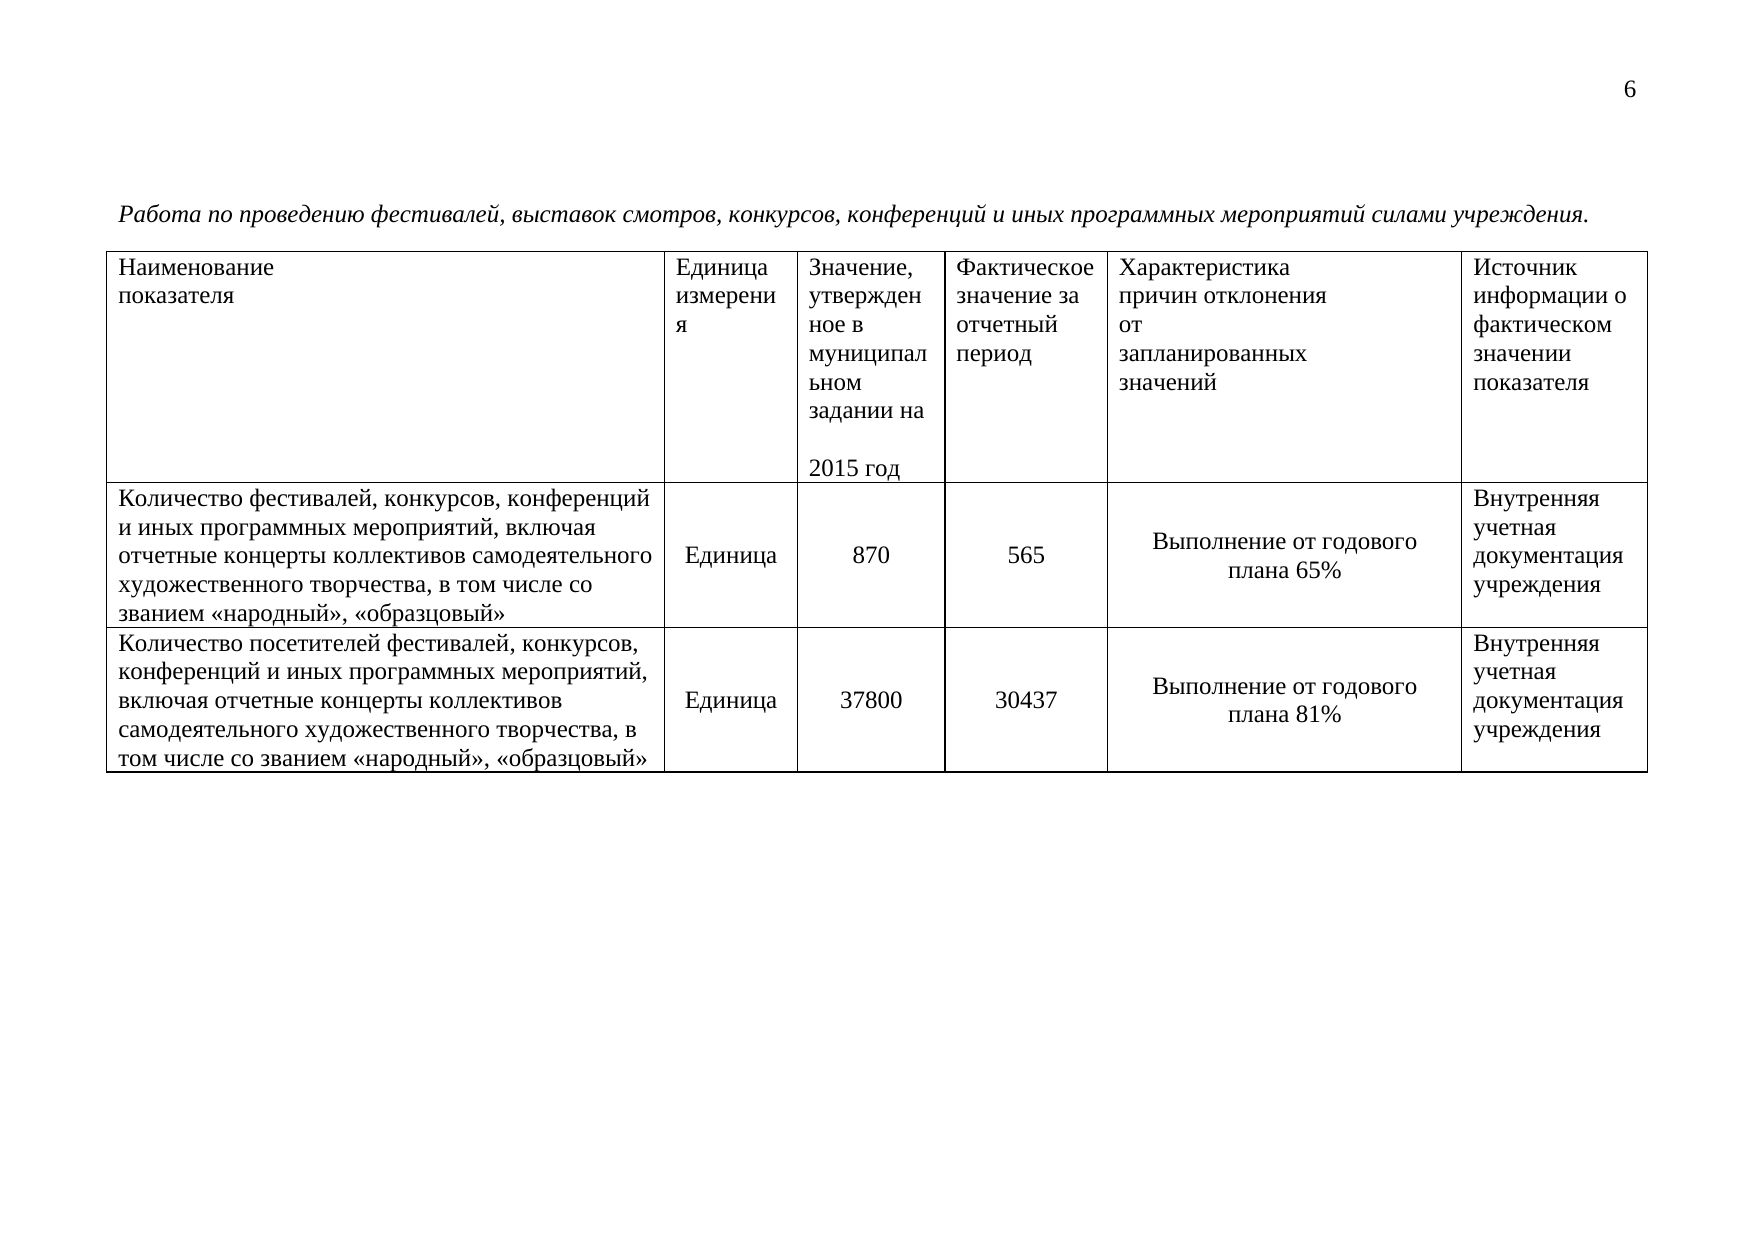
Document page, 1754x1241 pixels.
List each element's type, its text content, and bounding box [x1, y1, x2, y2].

table_cell Единица [665, 628, 797, 771]
table_cell 565 [946, 483, 1107, 627]
table_cell 870 [798, 483, 944, 627]
table_cell 37800 [798, 628, 944, 771]
table_cell Выполнение от годового плана 81% [1108, 628, 1461, 771]
table_cell Выполнение от годового плана 65% [1108, 483, 1461, 627]
table_cell 30437 [946, 628, 1107, 771]
table_cell Характеристика причин отклонения от запланированных значений [1108, 252, 1461, 482]
table_cell Источник информации о фактическом значении показателя [1462, 252, 1647, 482]
table_cell Количество фестивалей, конкурсов, конференций и иных программных мероприятий, включая отчетные концерты коллективов самодеятельного художественного творчества, в том числе со званием «народный», «образцовый» [107, 483, 664, 627]
table_header Работа по проведению фестивалей, выставок смотров, конкурсов, конференций и иных программных мероприятий силами учреждения. [107, 177, 1647, 251]
table_cell Значение, утвержденное в муниципальном задании на 2015 год [798, 252, 944, 482]
table_cell Единица [665, 483, 797, 627]
table_cell Количество посетителей фестивалей, конкурсов, конференций и иных программных мероприятий, включая отчетные концерты коллективов самодеятельного художественного творчества, в том числе со званием «народный», «образцовый» [107, 628, 664, 771]
table_cell Внутренняя учетная документация учреждения [1462, 483, 1647, 627]
table_cell Единица измерения [665, 252, 797, 482]
table_cell Фактическое значение за отчетный период [946, 252, 1107, 482]
table_cell Наименование показателя [107, 252, 664, 482]
table_cell Внутренняя учетная документация учреждения [1462, 628, 1647, 771]
